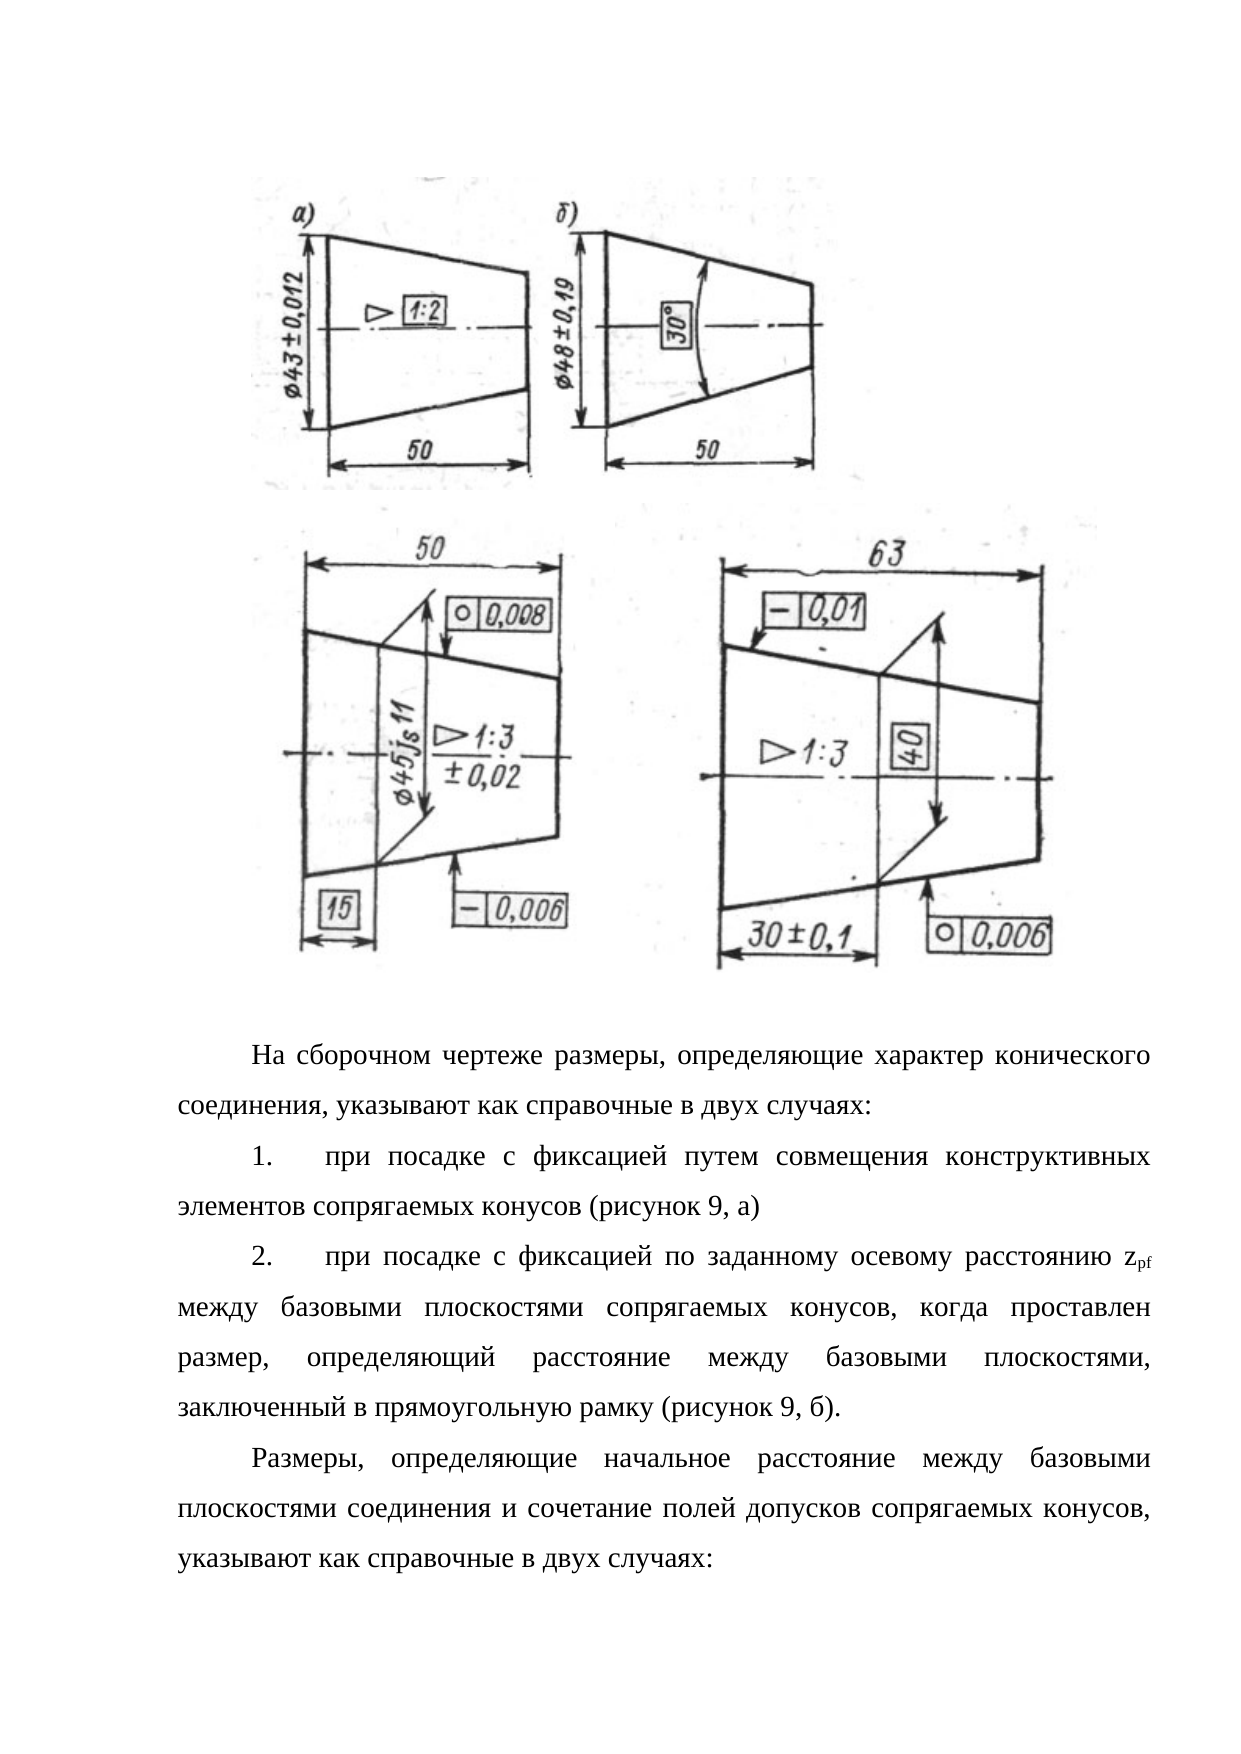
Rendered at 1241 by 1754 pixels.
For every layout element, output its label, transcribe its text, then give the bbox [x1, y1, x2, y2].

text Размеры, определяющие начальное расстояние между базовыми плоскостями соединения и сочетание полей допусков сопрягаемых конусов, указывают как справочные в двух случаях: [177, 1440, 1152, 1574]
picture [251, 503, 1097, 973]
list при посадке с фиксацией путем совмещения конструктивных элементов сопрягаемых конусов (рисунок 9, а) [177, 1138, 1152, 1222]
picture [251, 177, 877, 490]
list при посадке с фиксацией по заданному осевому расстоянию zpf между базовыми плоскостями сопрягаемых конусов, когда проставлен размер, определяющий расстояние между базовыми плоскостями, заключенный в прямоугольную рамку (рисунок 9, б). [177, 1238, 1152, 1423]
text На сборочном чертеже размеры, определяющие характер конического соединения, указывают как справочные в двух случаях: [177, 1037, 1152, 1121]
